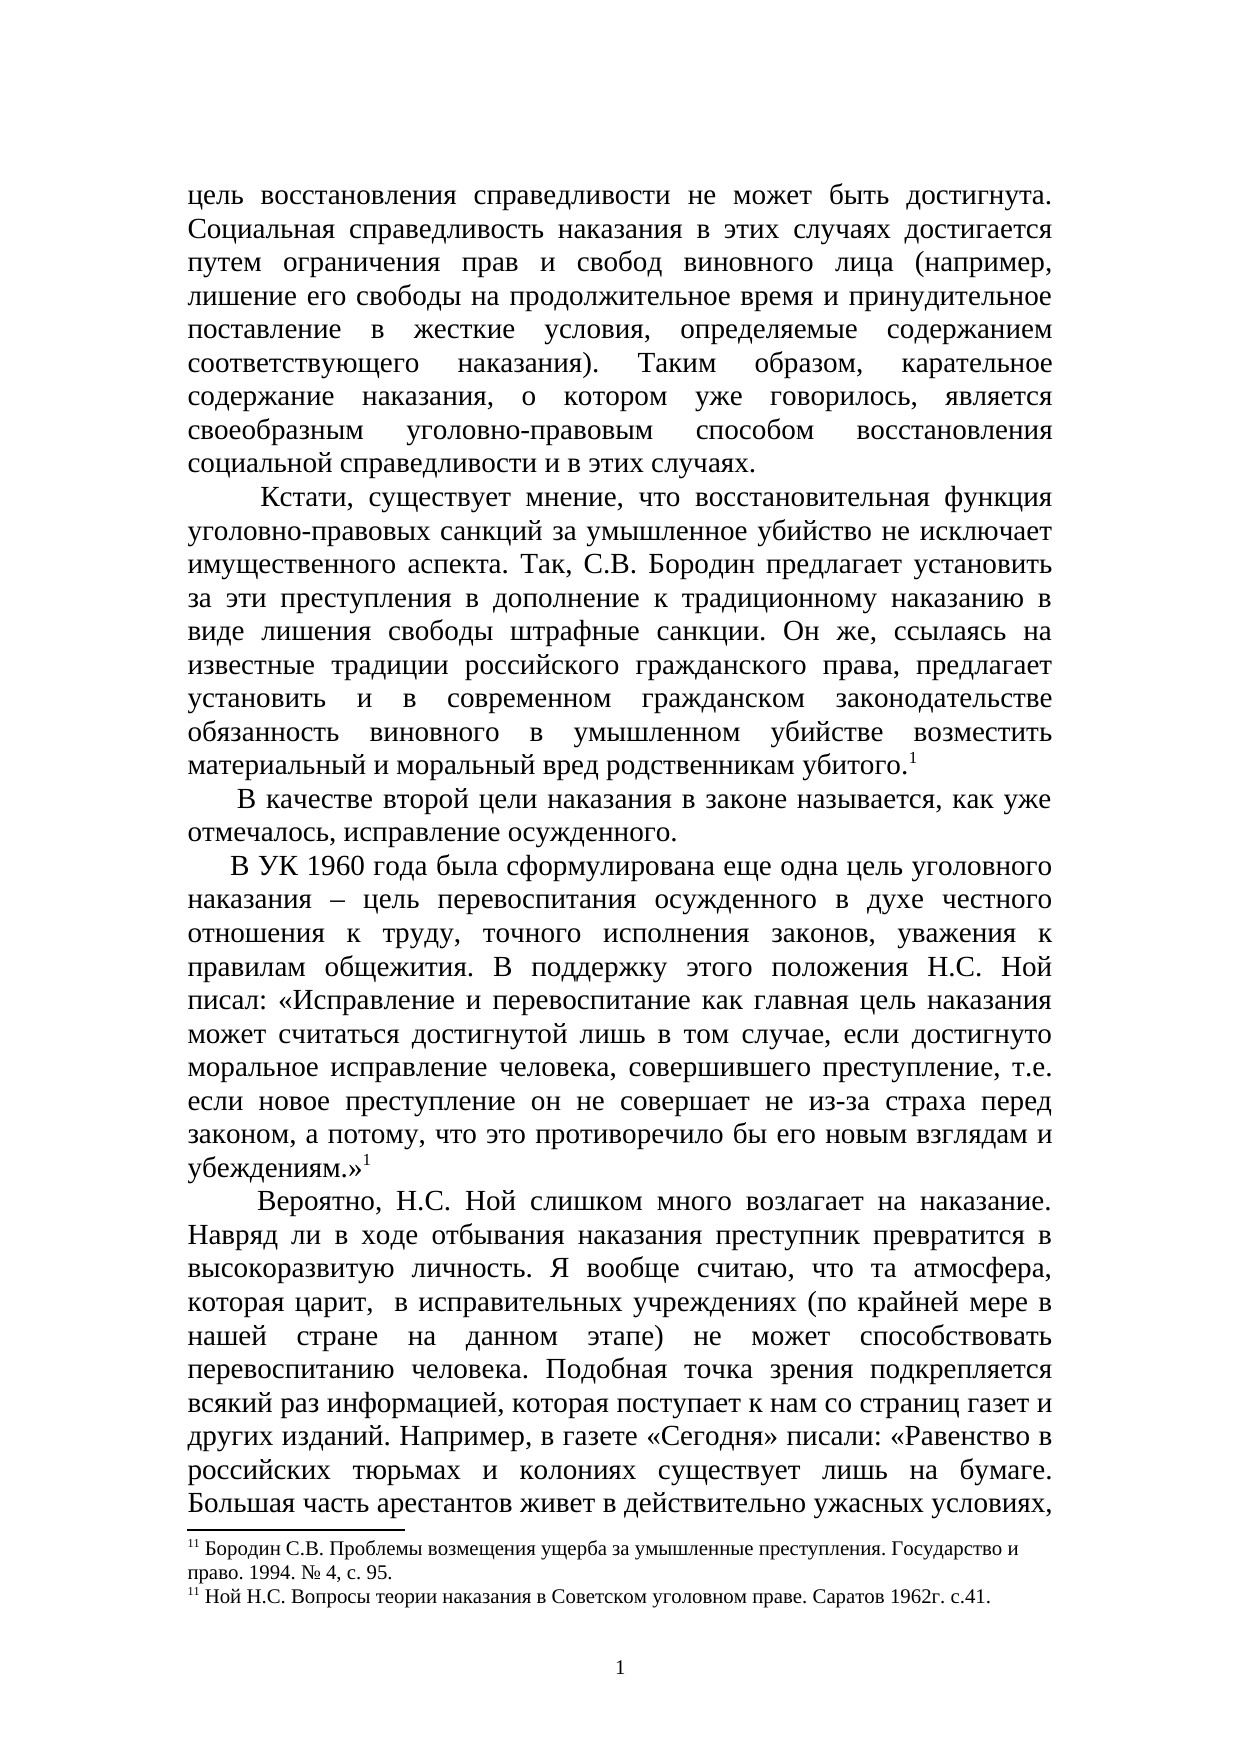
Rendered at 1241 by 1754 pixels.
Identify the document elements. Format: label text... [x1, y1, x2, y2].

text В УК 1960 года была сформулирована еще одна цель уголовного наказания – цель перевоспитания осужденного в духе честного отношения к труду, точного исполнения законов, уважения к правилам общежития. В поддержку этого положения Н.С. Ной писал: «Исправление и перевоспитание как главная цель наказания может считаться достигнутой лишь в том случае, если достигнуто моральное исправление человека, совершившего преступление, т.е. если новое преступление он не совершает не из-за страха перед законом, а потому, что это противоречило бы его новым взглядам и убеждениям.»1 [187, 848, 1053, 1183]
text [187, 1183, 1053, 1519]
text Кстати, существует мнение, что восстановительная функция уголовно-правовых санкций за умышленное убийство не исключает имущественного аспекта. Так, С.В. Бородин предлагает установить за эти преступления в дополнение к традиционному наказанию в виде лишения свободы штрафные санкции. Он же, ссылаясь на известные традиции российского гражданского права, предлагает установить и в современном гражданском законодательстве обязанность виновного в умышленном убийстве возместить материальный и моральный вред родственникам убитого.1 [187, 479, 1053, 781]
text В качестве второй цели наказания в законе называется, как уже отмечалось, исправление осужденного. [187, 781, 1053, 848]
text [187, 177, 1053, 479]
